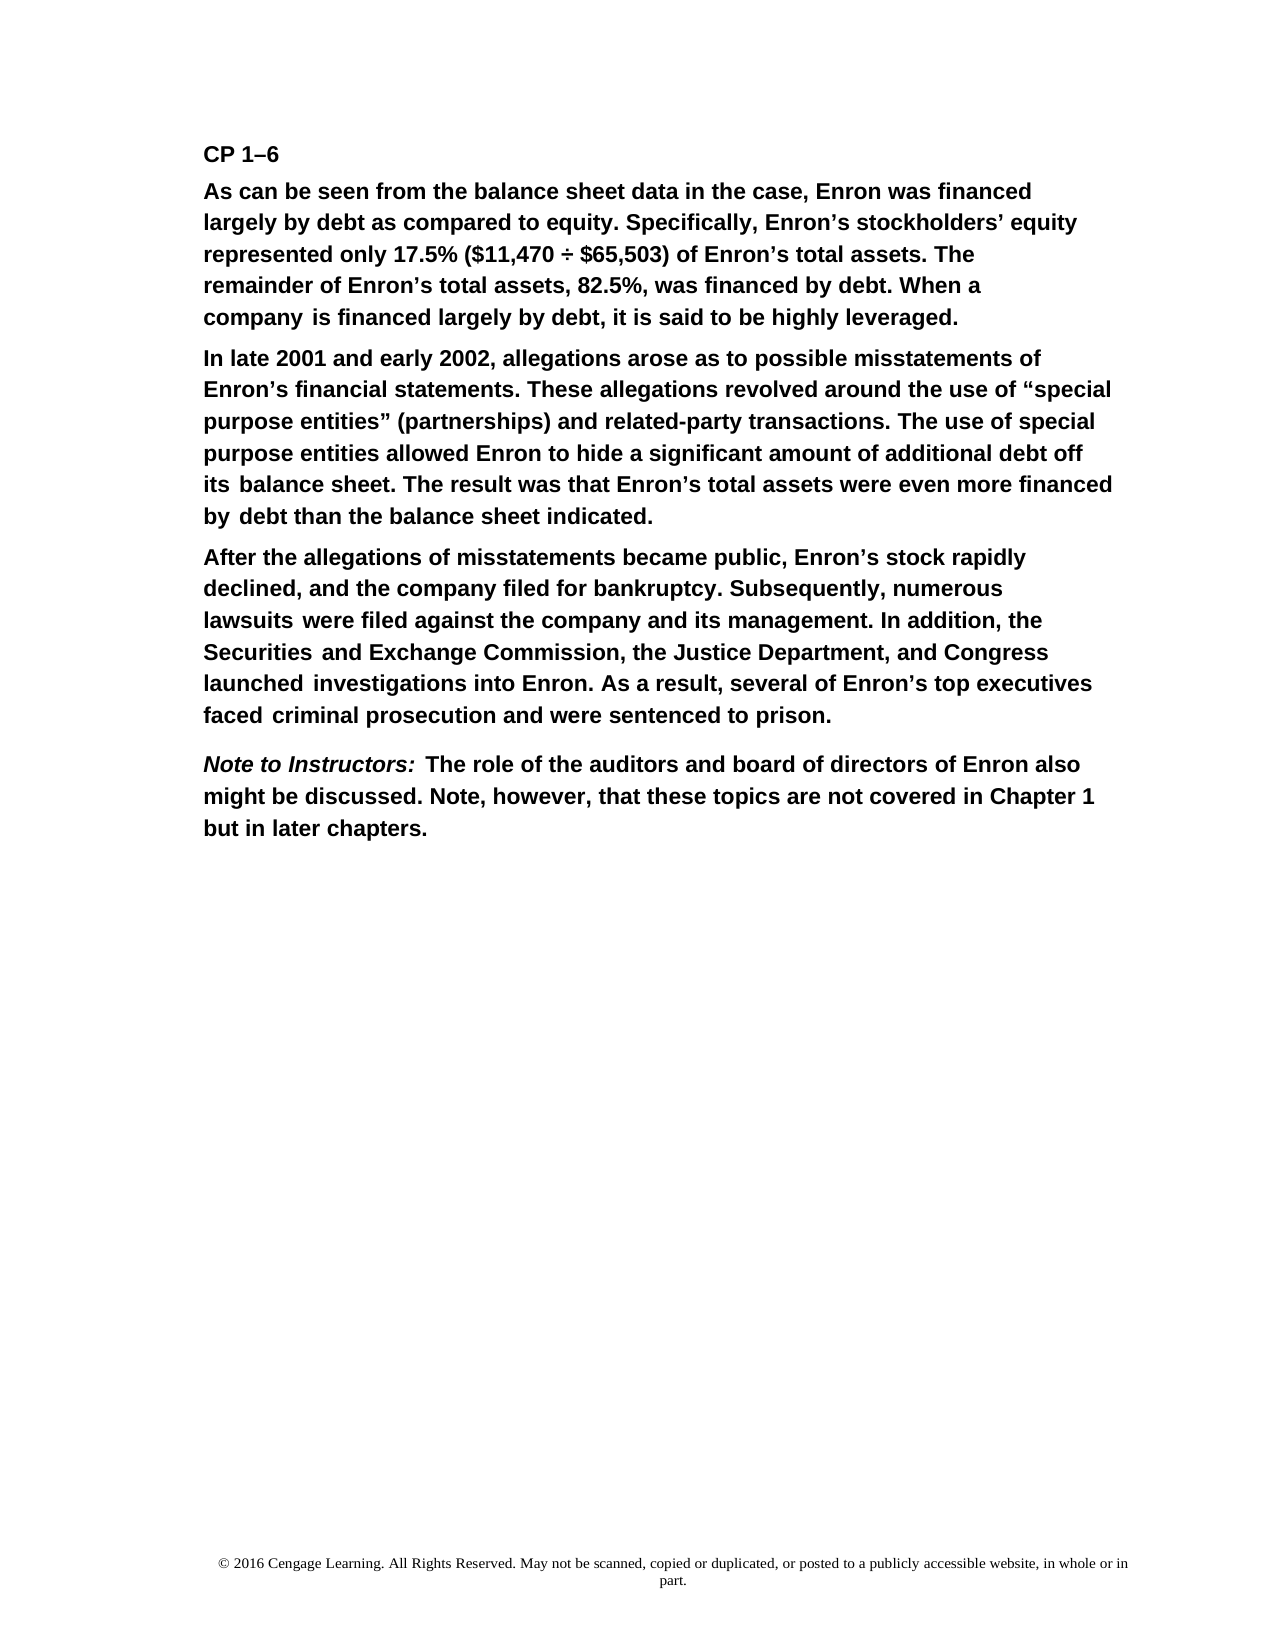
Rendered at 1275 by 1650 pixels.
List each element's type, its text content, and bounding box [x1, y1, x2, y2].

text CP 1–6 [203, 141, 1150, 167]
text After the allegations of misstatements became public, Enron’s stock rapidly declined, and the company filed for bankruptcy. Subsequently, numerous lawsuits were filed against the company and its management. In addition, the Securities and Exchange Commission, the Justice Department, and Congress launched investigations into Enron. As a result, several of Enron’s top executives faced criminal prosecution and were sentenced to prison. [203, 544, 1093, 728]
text As can be seen from the balance sheet data in the case, Enron was financed largely by debt as compared to equity. Specifically, Enron’s stockholders’ equity represented only 17.5% ($11,470 ÷ $65,503) of Enron’s total assets. The remainder of Enron’s total assets, 82.5%, was financed by debt. When a company is financed largely by debt, it is said to be highly leveraged. [203, 178, 1083, 330]
text In late 2001 and early 2002, allegations arose as to possible misstatements of Enron’s financial statements. These allegations revolved around the use of “special purpose entities” (partnerships) and related-party transactions. The use of special purpose entities allowed Enron to hide a significant amount of additional debt off its balance sheet. The result was that Enron’s total assets were even more financed by debt than the balance sheet indicated. [203, 345, 1113, 529]
text Note to Instructors: The role of the auditors and board of directors of Enron also might be discussed. Note, however, that these topics are not covered in Chapter 1 but in later chapters. [203, 751, 1118, 841]
